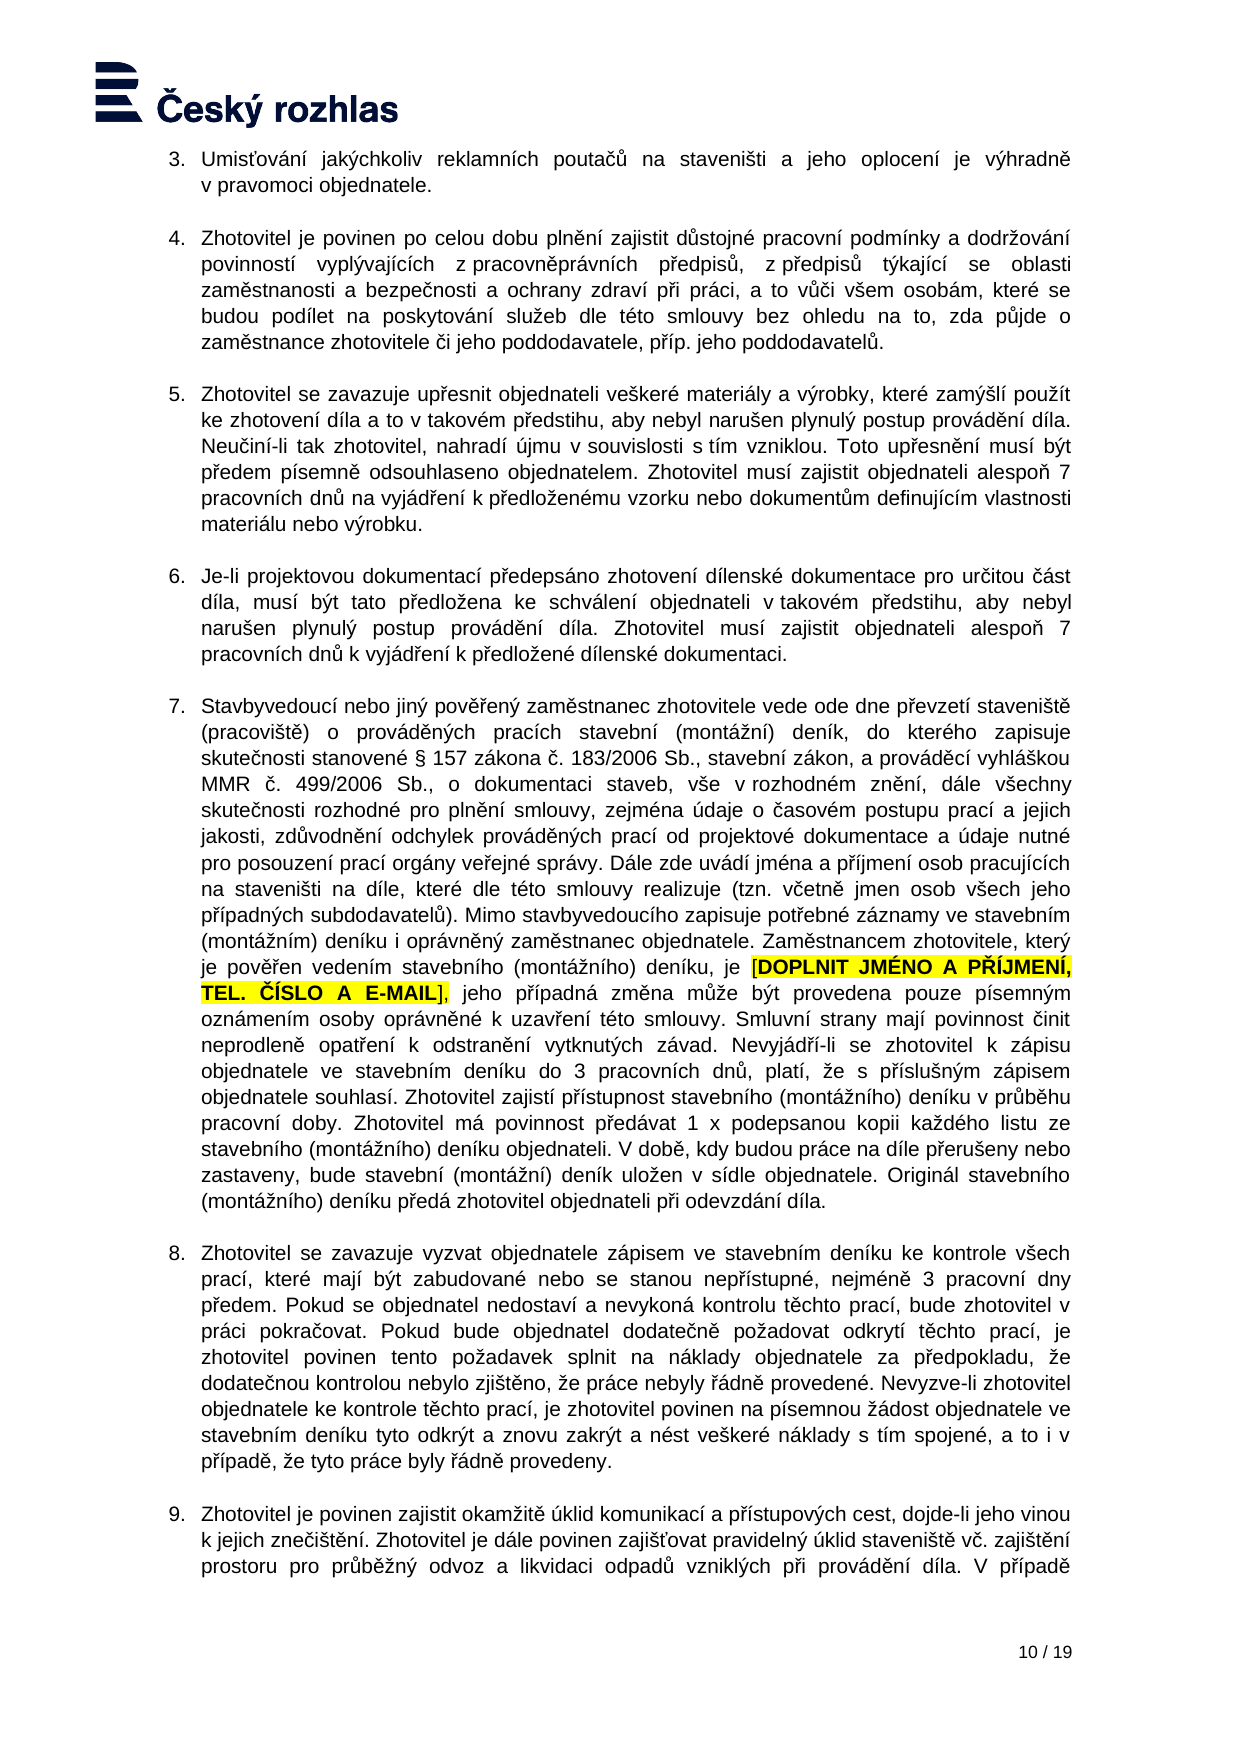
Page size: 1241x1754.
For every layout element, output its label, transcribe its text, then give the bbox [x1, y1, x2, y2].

list Stavbyvedoucí nebo jiný pověřený zaměstnanec zhotovitele vede ode dne převzetí staveniště (pracoviště) o prováděných pracích stavební (montážní) deník, do kterého zapisuje skutečnosti stanovené § 157 zákona č. 183/2006 Sb., stavební zákon, a prováděcí vyhláškou MMR č. 499/2006 Sb., o dokumentaci staveb, vše v rozhodném znění, dále všechny skutečnosti rozhodné pro plnění smlouvy, zejména údaje o časovém postupu prací a jejich jakosti, zdůvodnění odchylek prováděných prací od projektové dokumentace a údaje nutné pro posouzení prací orgány veřejné správy. Dále zde uvádí jména a příjmení osob pracujících na staveništi na díle, které dle této smlouvy realizuje (tzn. včetně jmen osob všech jeho případných subdodavatelů). Mimo stavbyvedoucího zapisuje potřebné záznamy ve stavebním (montážním) deníku i oprávněný zaměstnanec objednatele. Zaměstnancem zhotovitele, který je pověřen vedením stavebního (montážního) deníku, je [DOPLNIT JMÉNO A PŘÍJMENÍ, TEL. ČÍSLO A E-MAIL], jeho případná změna může být provedena pouze písemným oznámením osoby oprávněné k uzavření této smlouvy. Smluvní strany mají povinnost činit neprodleně opatření k odstranění vytknutých závad. Nevyjádří-li se zhotovitel k zápisu objednatele ve stavebním deníku do 3 pracovních dnů, platí, že s příslušným zápisem objednatele souhlasí. Zhotovitel zajistí přístupnost stavebního (montážního) deníku v průběhu pracovní doby. Zhotovitel má povinnost předávat 1 x podepsanou kopii každého listu ze stavebního (montážního) deníku objednateli. V době, kdy budou práce na díle přerušeny nebo zastaveny, bude stavební (montážní) deník uložen v sídle objednatele. Originál stavebního (montážního) deníku předá zhotovitel objednateli při odevzdání díla. [168, 693, 1072, 1214]
list Zhotovitel se zavazuje vyzvat objednatele zápisem ve stavebním deníku ke kontrole všech prací, které mají být zabudované nebo se stanou nepřístupné, nejméně 3 pracovní dny předem. Pokud se objednatel nedostaví a nevykoná kontrolu těchto prací, bude zhotovitel v práci pokračovat. Pokud bude objednatel dodatečně požadovat odkrytí těchto prací, je zhotovitel povinen tento požadavek splnit na náklady objednatele za předpokladu, že dodatečnou kontrolou nebylo zjištěno, že práce nebyly řádně provedené. Nevyzve-li zhotovitel objednatele ke kontrole těchto prací, je zhotovitel povinen na písemnou žádost objednatele ve stavebním deníku tyto odkrýt a znovu zakrýt a nést veškeré náklady s tím spojené, a to i v případě, že tyto práce byly řádně provedeny. [168, 1240, 1072, 1474]
list Umisťování jakýchkoliv reklamních poutačů na staveništi a jeho oplocení je výhradně v pravomoci objednatele. [168, 146, 1072, 198]
list Je-li projektovou dokumentací předepsáno zhotovení dílenské dokumentace pro určitou část díla, musí být tato předložena ke schválení objednateli v takovém předstihu, aby nebyl narušen plynulý postup provádění díla. Zhotovitel musí zajistit objednateli alespoň 7 pracovních dnů k vyjádření k předložené dílenské dokumentaci. [168, 563, 1072, 667]
picture [95, 62, 398, 128]
list Zhotovitel je povinen po celou dobu plnění zajistit důstojné pracovní podmínky a dodržování povinností vyplývajících z pracovněprávních předpisů, z předpisů týkající se oblasti zaměstnanosti a bezpečnosti a ochrany zdraví při práci, a to vůči všem osobám, které se budou podílet na poskytování služeb dle této smlouvy bez ohledu na to, zda půjde o zaměstnance zhotovitele či jeho poddodavatele, příp. jeho poddodavatelů. [168, 224, 1072, 354]
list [168, 1500, 1072, 1578]
list Zhotovitel se zavazuje upřesnit objednateli veškeré materiály a výrobky, které zamýšlí použít ke zhotovení díla a to v takovém předstihu, aby nebyl narušen plynulý postup provádění díla. Neučiní-li tak zhotovitel, nahradí újmu v souvislosti s tím vzniklou. Toto upřesnění musí být předem písemně odsouhlaseno objednatelem. Zhotovitel musí zajistit objednateli alespoň 7 pracovních dnů na vyjádření k předloženému vzorku nebo dokumentům definujícím vlastnosti materiálu nebo výrobku. [168, 380, 1072, 537]
